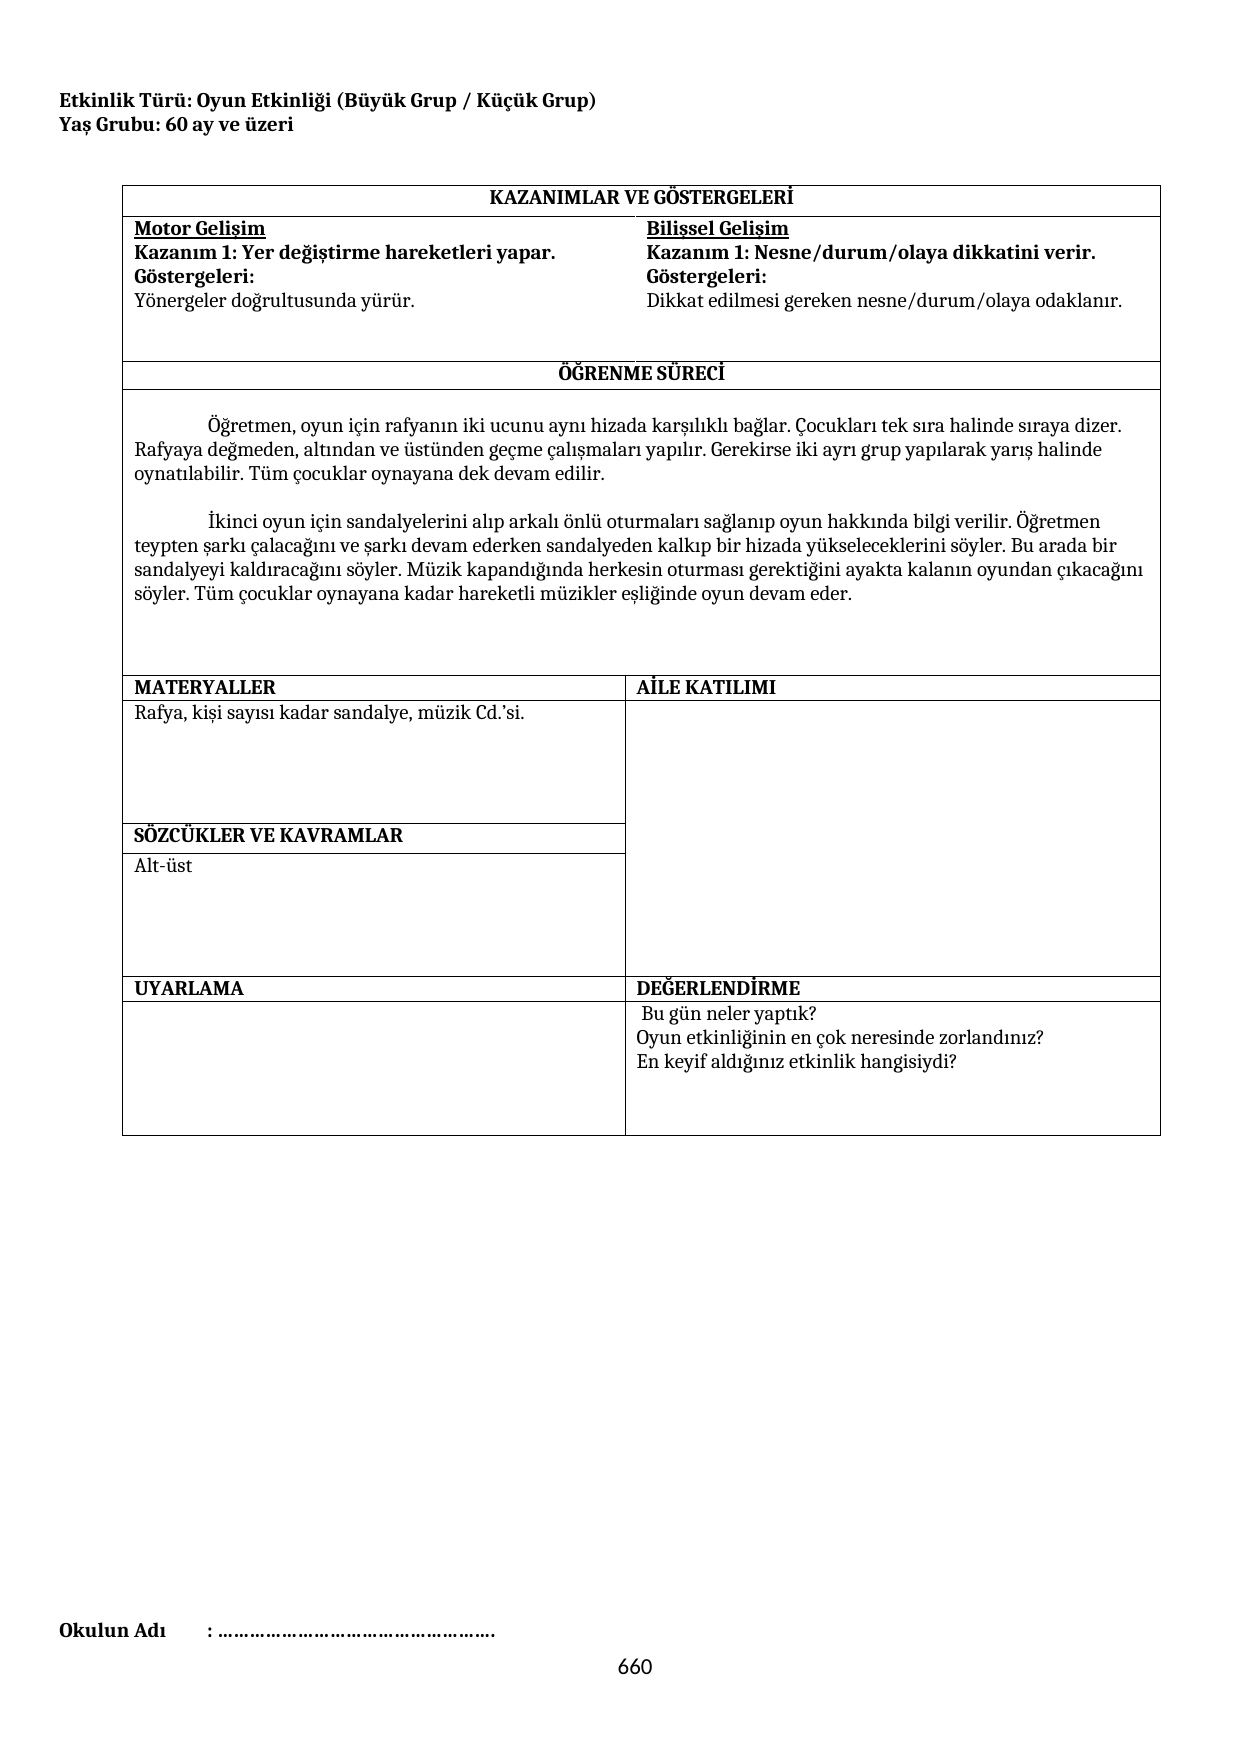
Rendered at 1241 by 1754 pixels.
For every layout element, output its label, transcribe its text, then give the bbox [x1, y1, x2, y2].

text Yaş Grubu: 60 ay ve üzeri [59, 113, 1211, 137]
table_cell AİLE KATILIMI [626, 676, 1160, 700]
table_cell Bilişsel Gelişim Kazanım 1: Nesne/durum/olaya dikkatini verir. Göstergeleri: Dikkat edilmesi gereken nesne/durum/olaya odaklanır. [636, 217, 1160, 361]
table_cell [626, 701, 1160, 976]
table_cell MATERYALLER [123, 676, 625, 700]
table_cell [123, 1002, 625, 1135]
table_cell Rafya, kişi sayısı kadar sandalye, müzik Cd.’si. [123, 701, 625, 823]
table_cell Alt-üst [123, 854, 625, 976]
text Etkinlik Türü: Oyun Etkinliği (Büyük Grup / Küçük Grup) [59, 89, 1211, 113]
table_cell ÖĞRENME SÜRECİ [123, 362, 1160, 389]
table_cell UYARLAMA [123, 977, 625, 1001]
table_cell DEĞERLENDİRME [626, 977, 1160, 1001]
table_cell SÖZCÜKLER VE KAVRAMLAR [123, 824, 625, 853]
text Okulun Adı : ……………………………………………. [59, 1619, 1211, 1643]
table_cell Bu gün neler yaptık? Oyun etkinliğinin en çok neresinde zorlandınız? En keyif aldığınız etkinlik hangisiydi? [626, 1002, 1160, 1135]
table_cell Motor Gelişim Kazanım 1: Yer değiştirme hareketleri yapar. Göstergeleri: Yönergeler doğrultusunda yürür. [123, 217, 635, 361]
table_cell Öğretmen, oyun için rafyanın iki ucunu aynı hizada karşılıklı bağlar. Çocukları tek sıra halinde sıraya dizer. Rafyaya değmeden, altından ve üstünden geçme çalışmaları yapılır. Gerekirse iki ayrı grup yapılarak yarış halinde oynatılabilir. Tüm çocuklar oynayana dek devam edilir. İkinci oyun için sandalyelerini alıp arkalı önlü oturmaları sağlanıp oyun hakkında bilgi verilir. Öğretmen teypten şarkı çalacağını ve şarkı devam ederken sandalyeden kalkıp bir hizada yükseleceklerini söyler. Bu arada bir sandalyeyi kaldıracağını söyler. Müzik kapandığında herkesin oturması gerektiğini ayakta kalanın oyundan çıkacağını söyler. Tüm çocuklar oynayana kadar hareketli müzikler eşliğinde oyun devam eder. [123, 390, 1160, 675]
table_header KAZANIMLAR VE GÖSTERGELERİ [123, 186, 1160, 216]
